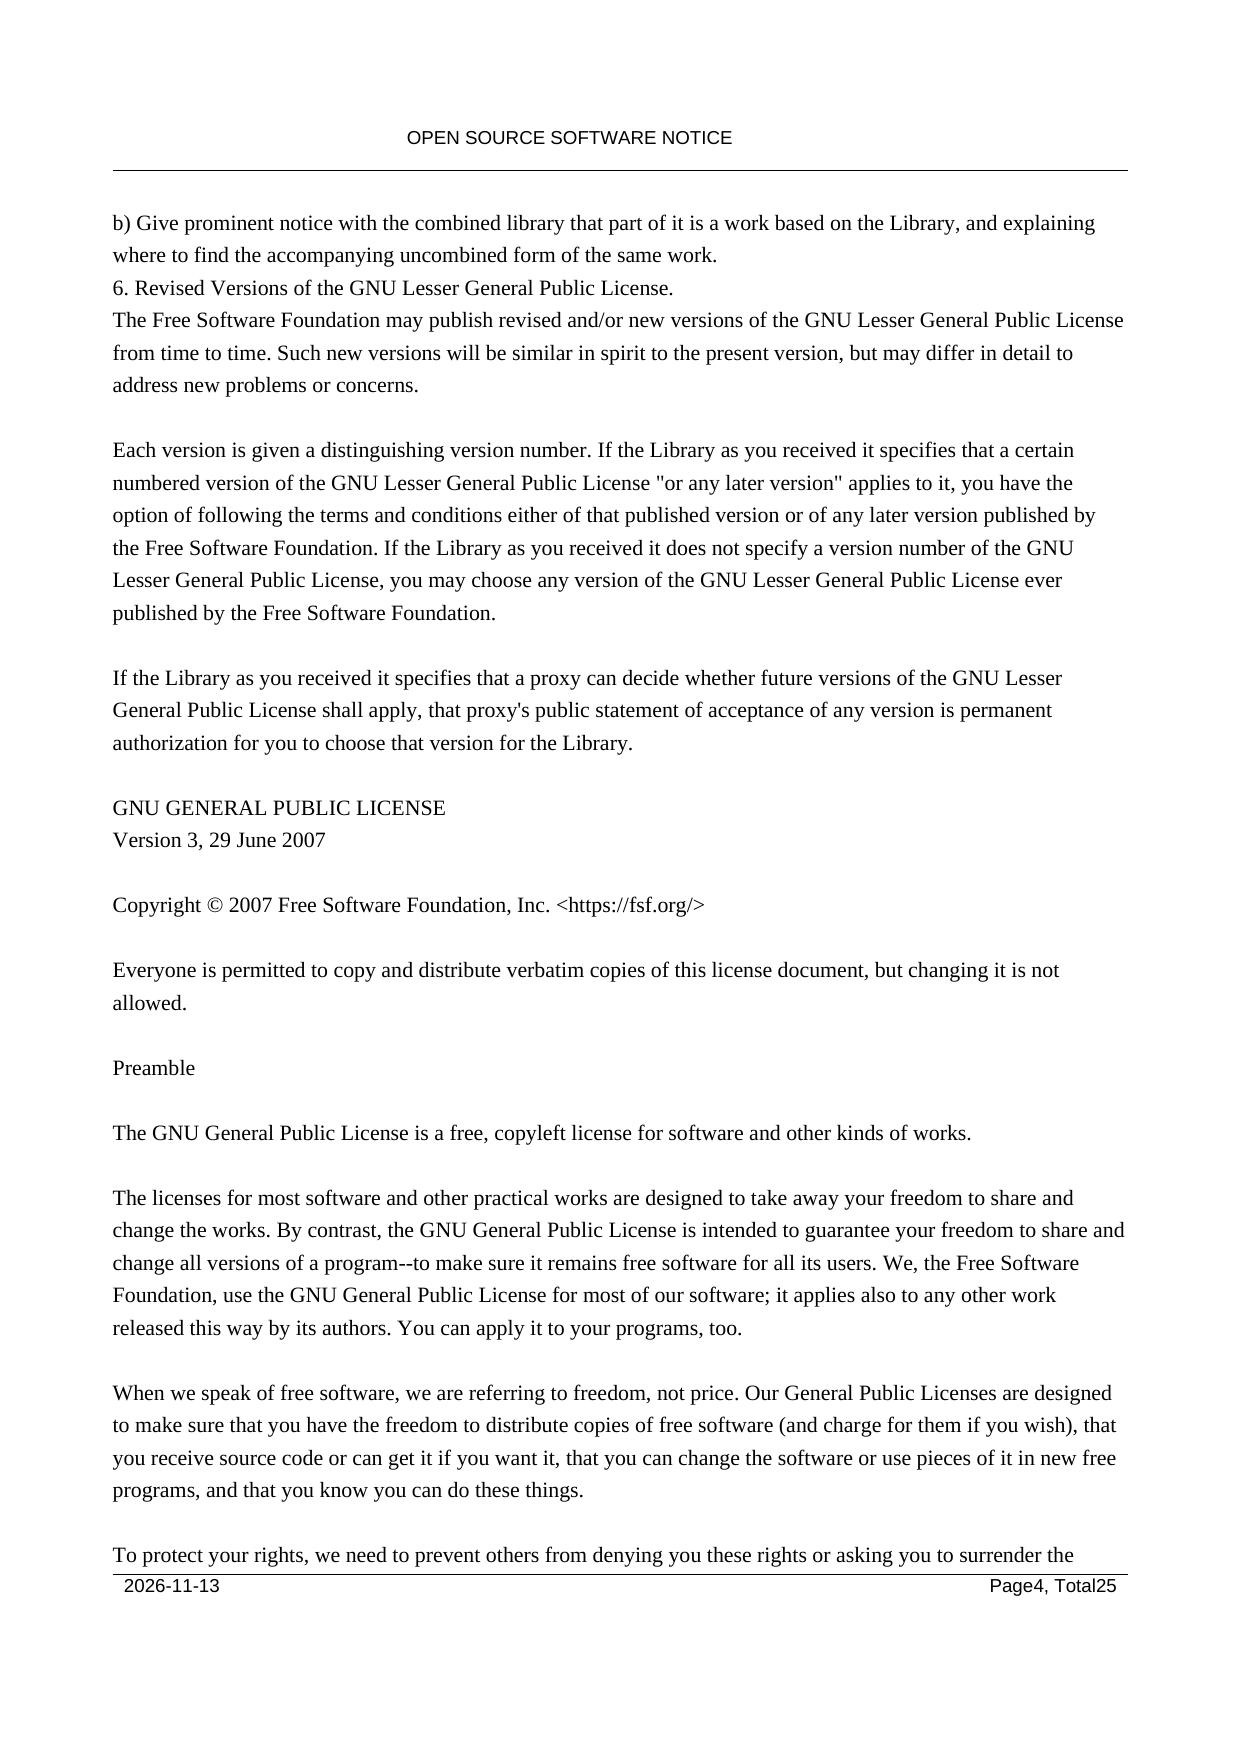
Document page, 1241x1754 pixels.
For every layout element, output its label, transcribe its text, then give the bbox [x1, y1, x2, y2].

text Preamble [112, 1051, 1128, 1084]
text b) Give prominent notice with the combined library that part of it is a work based on the Library, and explaining where to find the accompanying uncombined form of the same work. [112, 206, 1128, 271]
text 6. Revised Versions of the GNU Lesser General Public License. [112, 271, 1128, 304]
text Copyright © 2007 Free Software Foundation, Inc. <https://fsf.org/> [112, 889, 1128, 921]
text GNU GENERAL PUBLIC LICENSE [112, 791, 1128, 824]
text When we speak of free software, we are referring to freedom, not price. Our General Public Licenses are designed to make sure that you have the freedom to distribute copies of free software (and charge for them if you wish), that you receive source code or can get it if you want it, that you can change the software or use pieces of it in new free programs, and that you know you can do these things. [112, 1376, 1128, 1506]
text The Free Software Foundation may publish revised and/or new versions of the GNU Lesser General Public License from time to time. Such new versions will be similar in spirit to the present version, but may differ in detail to address new problems or concerns. [112, 304, 1128, 401]
text The GNU General Public License is a free, copyleft license for software and other kinds of works. [112, 1116, 1128, 1149]
text If the Library as you received it specifies that a proxy can decide whether future versions of the GNU Lesser General Public License shall apply, that proxy's public statement of acceptance of any version is permanent authorization for you to choose that version for the Library. [112, 661, 1128, 759]
text Version 3, 29 June 2007 [112, 824, 1128, 856]
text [112, 1539, 1128, 1571]
text Everyone is permitted to copy and distribute verbatim copies of this license document, but changing it is not allowed. [112, 954, 1128, 1019]
text Each version is given a distinguishing version number. If the Library as you received it specifies that a certain numbered version of the GNU Lesser General Public License "or any later version" applies to it, you have the option of following the terms and conditions either of that published version or of any later version published by the Free Software Foundation. If the Library as you received it does not specify a version number of the GNU Lesser General Public License, you may choose any version of the GNU Lesser General Public License ever published by the Free Software Foundation. [112, 434, 1128, 629]
text The licenses for most software and other practical works are designed to take away your freedom to share and change the works. By contrast, the GNU General Public License is intended to guarantee your freedom to share and change all versions of a program--to make sure it remains free software for all its users. We, the Free Software Foundation, use the GNU General Public License for most of our software; it applies also to any other work released this way by its authors. You can apply it to your programs, too. [112, 1181, 1128, 1344]
